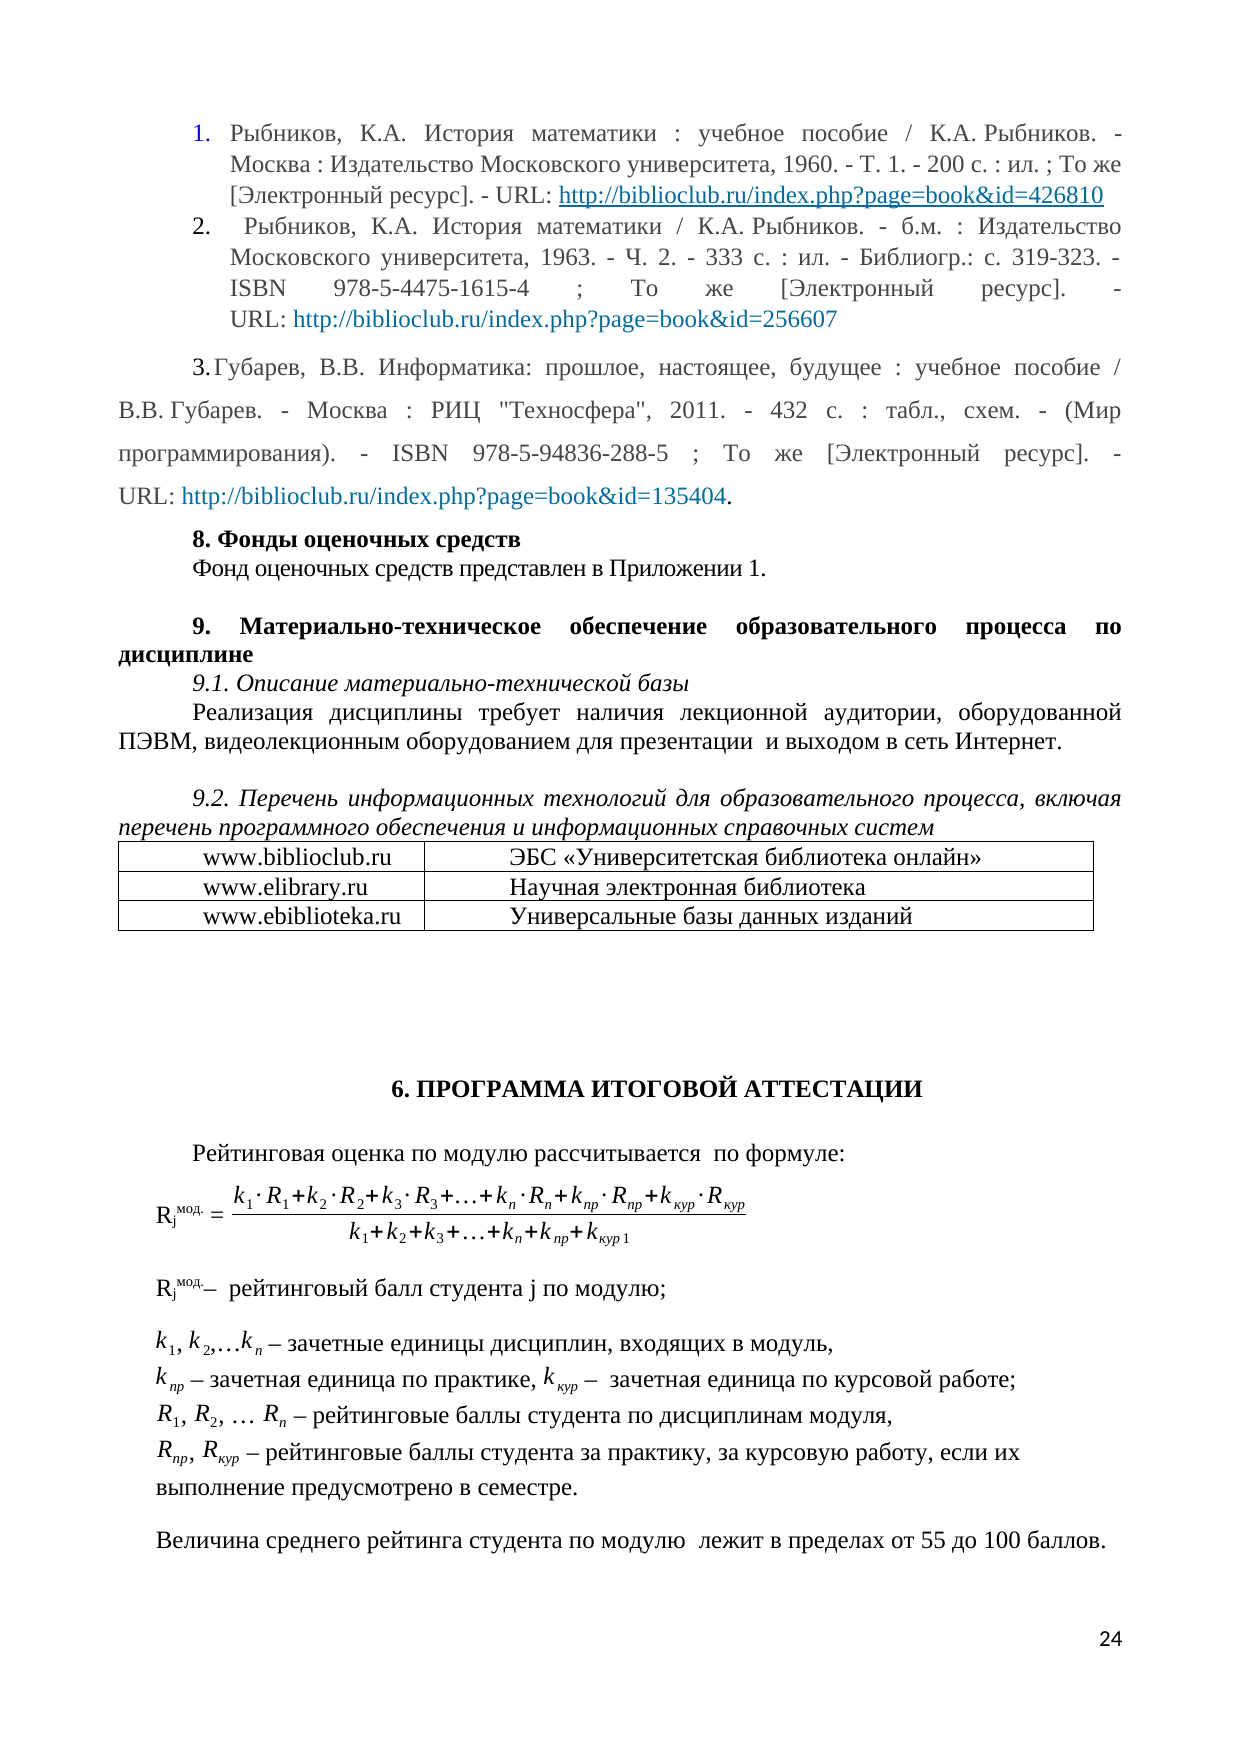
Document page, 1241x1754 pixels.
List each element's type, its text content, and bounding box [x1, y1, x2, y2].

text , ,… – зачетные единицы дисциплин, входящих в модуль, [156, 1327, 1122, 1359]
text 6. ПРОГРАММА ИТОГОВОЙ АТТЕСТАЦИИ [118, 1074, 1122, 1103]
text 3. Губарев, В.В. Информатика: прошлое, настоящее, будущее : учебное пособие / В.В. Губарев. - Москва : РИЦ "Техносфера", 2011. - 432 с. : табл., схем. - (Мир программирования). - ISBN 978-5-94836-288-5 ; То же [Электронный ресурс]. - URL: http://biblioclub.ru/index.php?page=book&id=135404. [118, 352, 1122, 510]
table_header ЭБС «Университетская библиотека онлайн» [425, 842, 1093, 871]
text , – рейтинговые баллы студента за практику, за курсовую работу, если их выполнение предусмотрено в семестре. [156, 1435, 1122, 1500]
text Rjмод. = [156, 1181, 1122, 1248]
text Рейтинговая оценка по модулю рассчитывается по формуле: [118, 1138, 1122, 1167]
text Реализация дисциплины требует наличия лекционной аудитории, оборудованной ПЭВМ, видеолекционным оборудованием для презентации и выходом в сеть Интернет. [118, 697, 1122, 754]
text Величина среднего рейтинга студента по модулю лежит в пределах от 55 до 100 баллов. [156, 1526, 1122, 1554]
text , , … – рейтинговые баллы студента по дисциплинам модуля, [156, 1399, 1122, 1431]
text – зачетная единица по практике, – зачетная единица по курсовой работе; [156, 1363, 1122, 1395]
text Rjмод.– рейтинговый балл студента j по модулю; [156, 1273, 1122, 1302]
table_cell www.elibrary.ru [119, 872, 424, 900]
text 9.1. Описание материально-технической базы [118, 668, 1122, 697]
text 9. Материально-техническое обеспечение образовательного процесса по дисциплине [118, 611, 1122, 668]
table_cell www.ebiblioteka.ru [119, 901, 424, 930]
text Фонд оценочных средств представлен в Приложении 1. [118, 553, 1122, 582]
list Рыбников, К.А. История математики : учебное пособие / К.А. Рыбников. - Москва : Издательство Московского университета, 1960. - Т. 1. - 200 с. : ил. ; То же [Электронный ресурс]. - URL: http://biblioclub.ru/index.php?page=book&id=426810 [192, 118, 1122, 209]
list Рыбников, К.А. История математики / К.А. Рыбников. - б.м. : Издательство Московского университета, 1963. - Ч. 2. - 333 с. : ил. - Библиогр.: с. 319-323. - ISBN 978-5-4475-1615-4 ; То же [Электронный ресурс]. - URL: http://biblioclub.ru/index.php?page=book&id=256607 [192, 211, 1122, 333]
table_header www.biblioclub.ru [119, 842, 424, 871]
text 9.2. Перечень информационных технологий для образовательного процесса, включая перечень программного обеспечения и информационных справочных систем [118, 783, 1122, 841]
text 8. Фонды оценочных средств [118, 524, 1122, 553]
table_cell Научная электронная библиотека [425, 872, 1093, 900]
table_cell Универсальные базы данных изданий [425, 901, 1093, 930]
